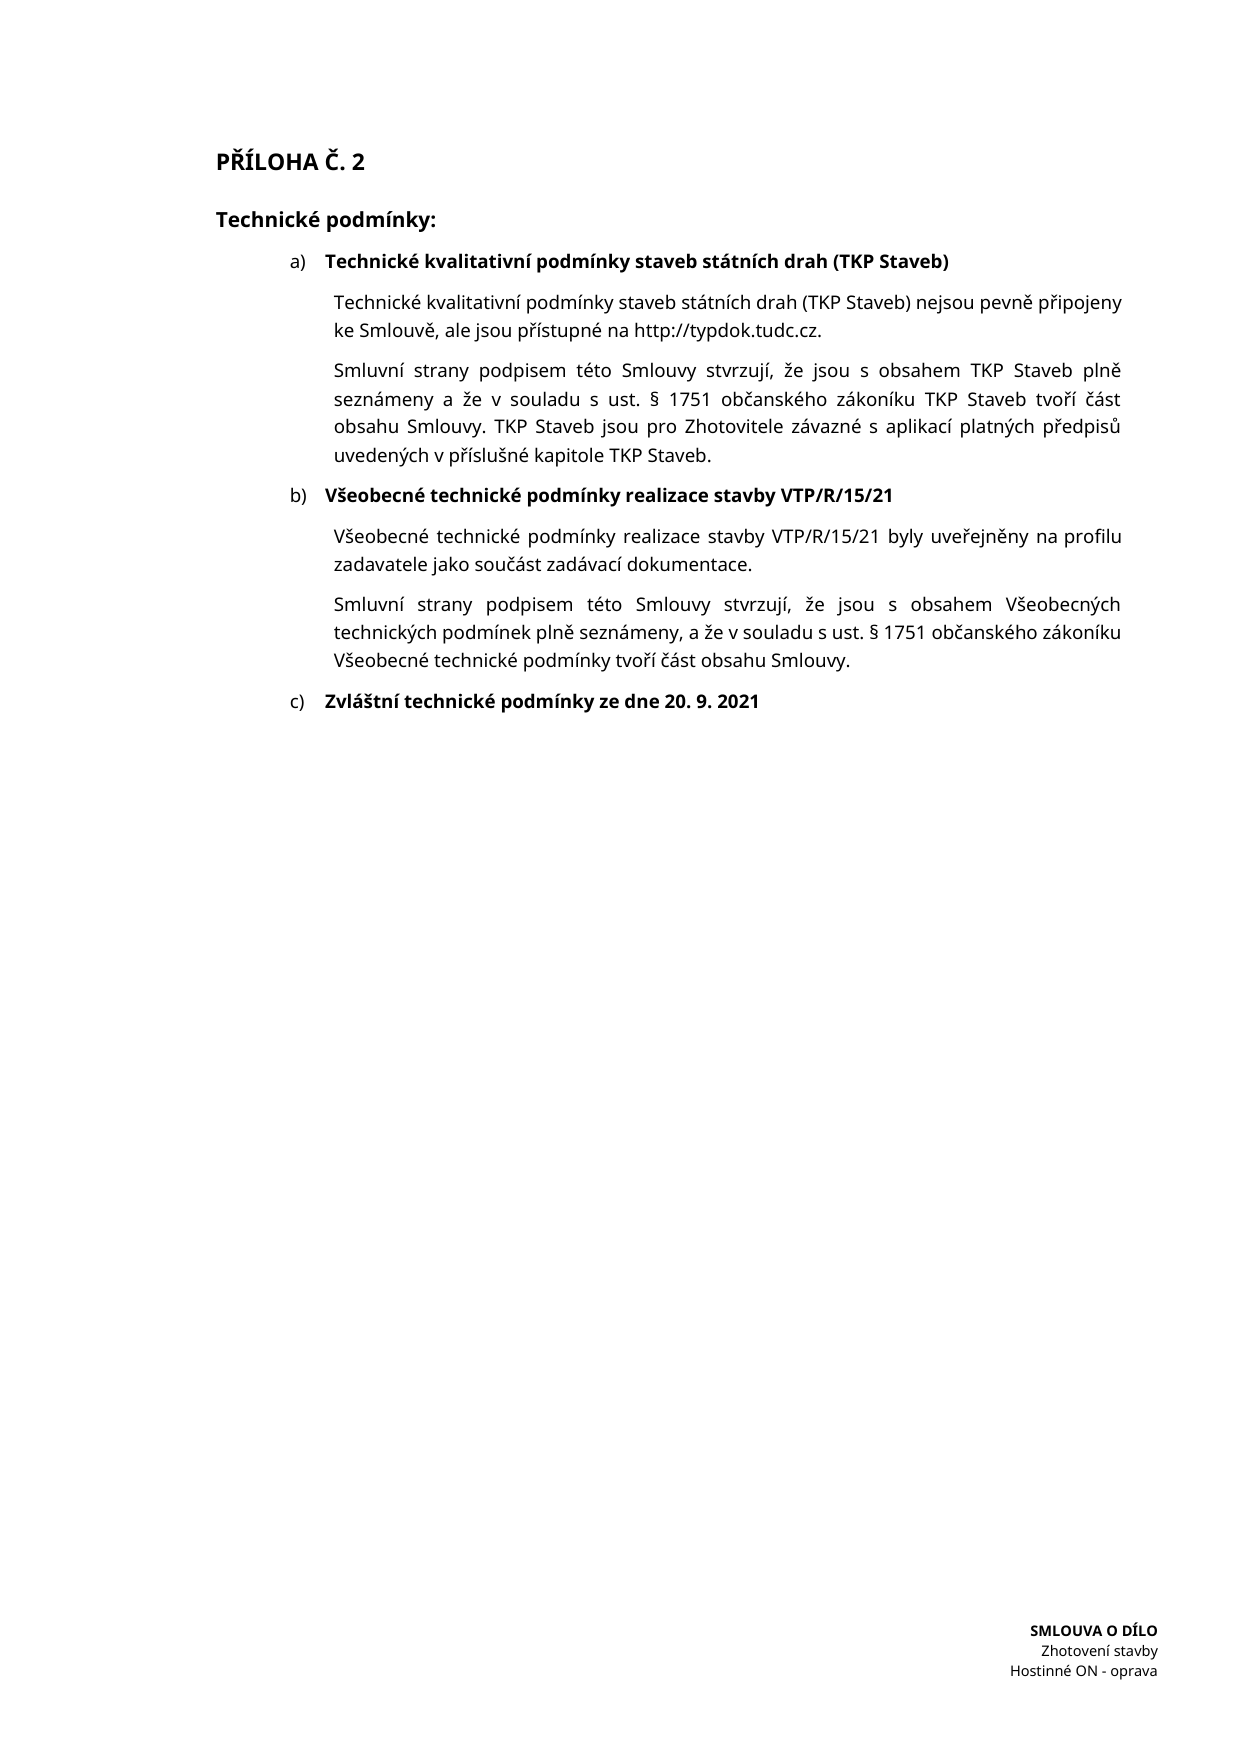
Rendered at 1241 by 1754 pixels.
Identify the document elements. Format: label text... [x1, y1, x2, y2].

text Smluvní strany podpisem této Smlouvy stvrzují, že jsou s obsahem TKP Staveb plně seznámeny a že v souladu s ust. § 1751 občanského zákoníku TKP Staveb tvoří část obsahu Smlouvy. TKP Staveb jsou pro Zhotovitele závazné s aplikací platných předpisů uvedených v příslušné kapitole TKP Staveb. [334, 358, 1122, 467]
list Technické kvalitativní podmínky staveb státních drah (TKP Staveb) [289, 249, 1122, 274]
text Technické kvalitativní podmínky staveb státních drah (TKP Staveb) nejsou pevně připojeny ke Smlouvě, ale jsou přístupné na http://typdok.tudc.cz. [334, 289, 1122, 343]
text Příloha č. 2 [216, 146, 1122, 177]
text Smluvní strany podpisem této Smlouvy stvrzují, že jsou s obsahem Všeobecných technických podmínek plně seznámeny, a že v souladu s ust. § 1751 občanského zákoníku Všeobecné technické podmínky tvoří část obsahu Smlouvy. [334, 591, 1122, 673]
list Zvláštní technické podmínky ze dne 20. 9. 2021 [289, 688, 1122, 713]
text Technické podmínky: [216, 205, 1122, 233]
text Všeobecné technické podmínky realizace stavby VTP/R/15/21 byly uveřejněny na profilu zadavatele jako součást zadávací dokumentace. [334, 523, 1122, 576]
list Všeobecné technické podmínky realizace stavby VTP/R/15/21 [289, 482, 1122, 508]
